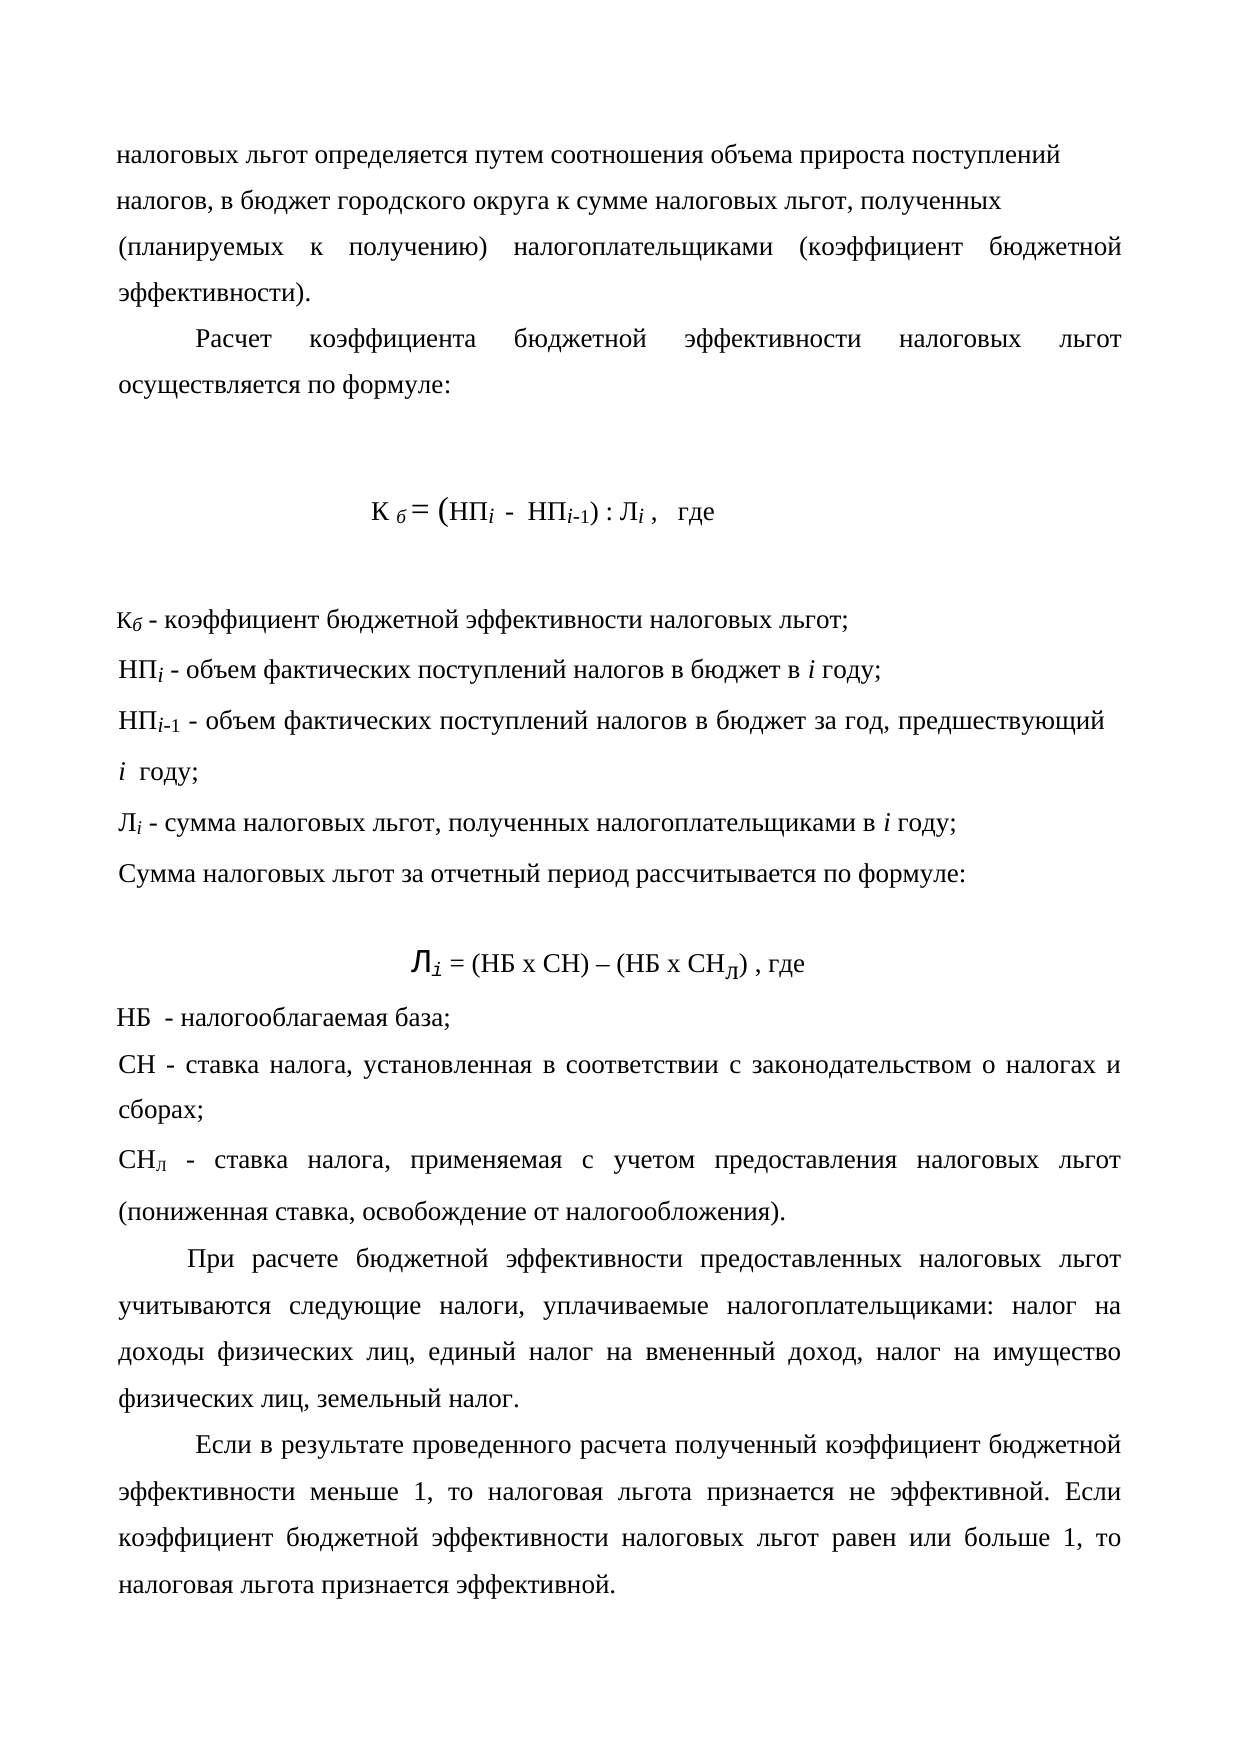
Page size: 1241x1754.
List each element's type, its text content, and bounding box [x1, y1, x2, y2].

text НПi-1 - объем фактических поступлений налогов в бюджет за год, предшествующий i году; [118, 688, 1106, 790]
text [116, 126, 1123, 219]
text К б = (НПi - НПi-1) : Лi , где [118, 483, 1123, 529]
text (планируемых к получению) налогоплательщиками (коэффициент бюджетной эффективности). [118, 219, 1123, 311]
text Лi = (НБ х СН) – (НБ х СНл) , где [116, 945, 1125, 985]
text При расчете бюджетной эффективности предоставленных налоговых льгот учитываются следующие налоги, уплачиваемые налогоплательщиками: налог на доходы физических лиц, единый налог на вмененный доход, налог на имущество физических лиц, земельный налог. [118, 1231, 1123, 1417]
text Расчет коэффициента бюджетной эффективности налоговых льгот осуществляется по формуле: [118, 311, 1123, 403]
text Кб - коэффициент бюджетной эффективности налоговых льгот; [230, 609, 485, 633]
text Если в результате проведенного расчета полученный коэффициент бюджетной эффективности меньше 1, то налоговая льгота признается не эффективной. Если коэффициент бюджетной эффективности налоговых льгот равен или больше 1, то налоговая льгота признается эффективной. [118, 1417, 1123, 1602]
text НБ - налогооблагаемая база; [116, 985, 789, 1037]
text Лi - сумма налоговых льгот, полученных налогоплательщиками в i году; [118, 790, 1125, 842]
text СН - ставка налога, установленная в соответствии с законодательством о налогах и сборах; [118, 1037, 1123, 1128]
text СНЛ - ставка налога, применяемая с учетом предоставления налоговых льгот (пониженная ставка, освобождение от налогообложения). [118, 1128, 1123, 1231]
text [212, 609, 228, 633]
text НПi - объем фактических поступлений налогов в бюджет в i году; [273, 660, 1125, 684]
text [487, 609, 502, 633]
text Сумма налоговых льгот за отчетный период рассчитывается по формуле: [118, 842, 1125, 893]
text Кб - коэффициент бюджетной эффективности налоговых льгот; [504, 609, 1125, 633]
